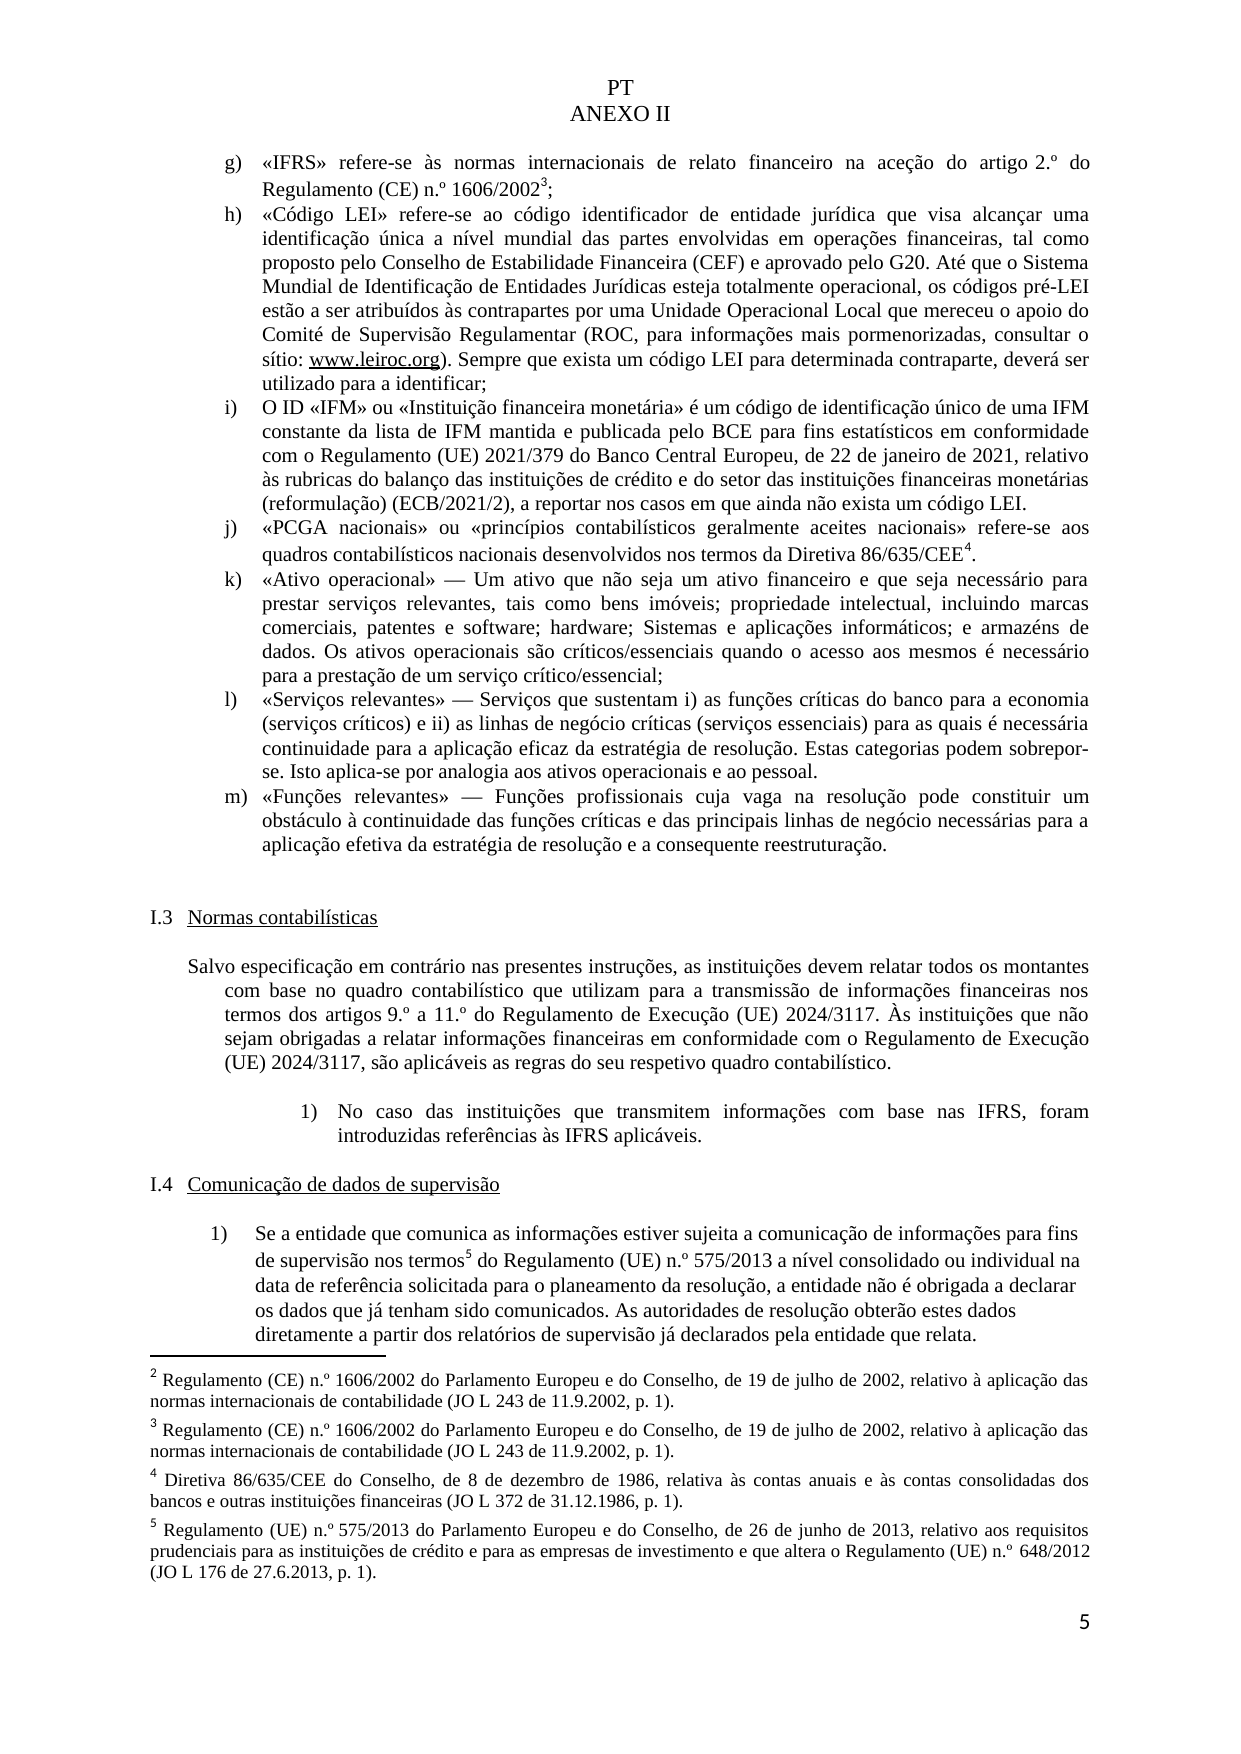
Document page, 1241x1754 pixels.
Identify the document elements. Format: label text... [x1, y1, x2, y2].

list «Funções relevantes» — Funções profissionais cuja vaga na resolução pode constituir um obstáculo à continuidade das funções críticas e das principais linhas de negócio necessárias para a aplicação efetiva da estratégia de resolução e a consequente reestruturação. [224, 783, 1090, 856]
list Normas contabilísticas [150, 905, 1090, 929]
list «PCGA nacionais» ou «princípios contabilísticos geralmente aceites nacionais» refere-se aos quadros contabilísticos nacionais desenvolvidos nos termos da Diretiva 86/635/CEE. [224, 515, 1090, 567]
list No caso das instituições que transmitem informações com base nas IFRS, foram introduzidas referências às IFRS aplicáveis. [300, 1099, 1090, 1147]
list Se a entidade que comunica as informações estiver sujeita a comunicação de informações para fins de supervisão nos termos do Regulamento (UE) n.º 575/2013 a nível consolidado ou individual na data de referência solicitada para o planeamento da resolução, a entidade não é obrigada a declarar os dados que já tenham sido comunicados. As autoridades de resolução obterão estes dados diretamente a partir dos relatórios de supervisão já declarados pela entidade que relata. [210, 1221, 1090, 1346]
list «Ativo operacional» — Um ativo que não seja um ativo financeiro e que seja necessário para prestar serviços relevantes, tais como bens imóveis; propriedade intelectual, incluindo marcas comerciais, patentes e software; hardware; Sistemas e aplicações informáticos; e armazéns de dados. Os ativos operacionais são críticos/essenciais quando o acesso aos mesmos é necessário para a prestação de um serviço crítico/essencial; [224, 567, 1090, 687]
list «IFRS» refere-se às normas internacionais de relato financeiro na aceção do artigo 2.º do Regulamento (CE) n.º 1606/2002; [224, 150, 1090, 202]
list «Serviços relevantes» — Serviços que sustentam i) as funções críticas do banco para a economia (serviços críticos) e ii) as linhas de negócio críticas (serviços essenciais) para as quais é necessária continuidade para a aplicação eficaz da estratégia de resolução. Estas categorias podem sobrepor-se. Isto aplica-se por analogia aos ativos operacionais e ao pessoal. [224, 687, 1090, 783]
list «Código LEI» refere-se ao código identificador de entidade jurídica que visa alcançar uma identificação única a nível mundial das partes envolvidas em operações financeiras, tal como proposto pelo Conselho de Estabilidade Financeira (CEF) e aprovado pelo G20. Até que o Sistema Mundial de Identificação de Entidades Jurídicas esteja totalmente operacional, os códigos pré-LEI estão a ser atribuídos às contrapartes por uma Unidade Operacional Local que mereceu o apoio do Comité de Supervisão Regulamentar (ROC, para informações mais pormenorizadas, consultar o sítio: www.leiroc.org). Sempre que exista um código LEI para determinada contraparte, deverá ser utilizado para a identificar; [224, 202, 1090, 394]
list O ID «IFM» ou «Instituição financeira monetária» é um código de identificação único de uma IFM constante da lista de IFM mantida e publicada pelo BCE para fins estatísticos em conformidade com o Regulamento (UE) 2021/379 do Banco Central Europeu, de 22 de janeiro de 2021, relativo às rubricas do balanço das instituições de crédito e do setor das instituições financeiras monetárias (reformulação) (ECB/2021/2), a reportar nos casos em que ainda não exista um código LEI. [224, 394, 1090, 515]
list Comunicação de dados de supervisão [150, 1172, 1090, 1196]
list Salvo especificação em contrário nas presentes instruções, as instituições devem relatar todos os montantes com base no quadro contabilístico que utilizam para a transmissão de informações financeiras nos termos dos artigos 9.º a 11.º do Regulamento de Execução (UE) 2024/3117. Às instituições que não sejam obrigadas a relatar informações financeiras em conformidade com o Regulamento de Execução (UE) 2024/3117, são aplicáveis as regras do seu respetivo quadro contabilístico. [187, 954, 1090, 1074]
